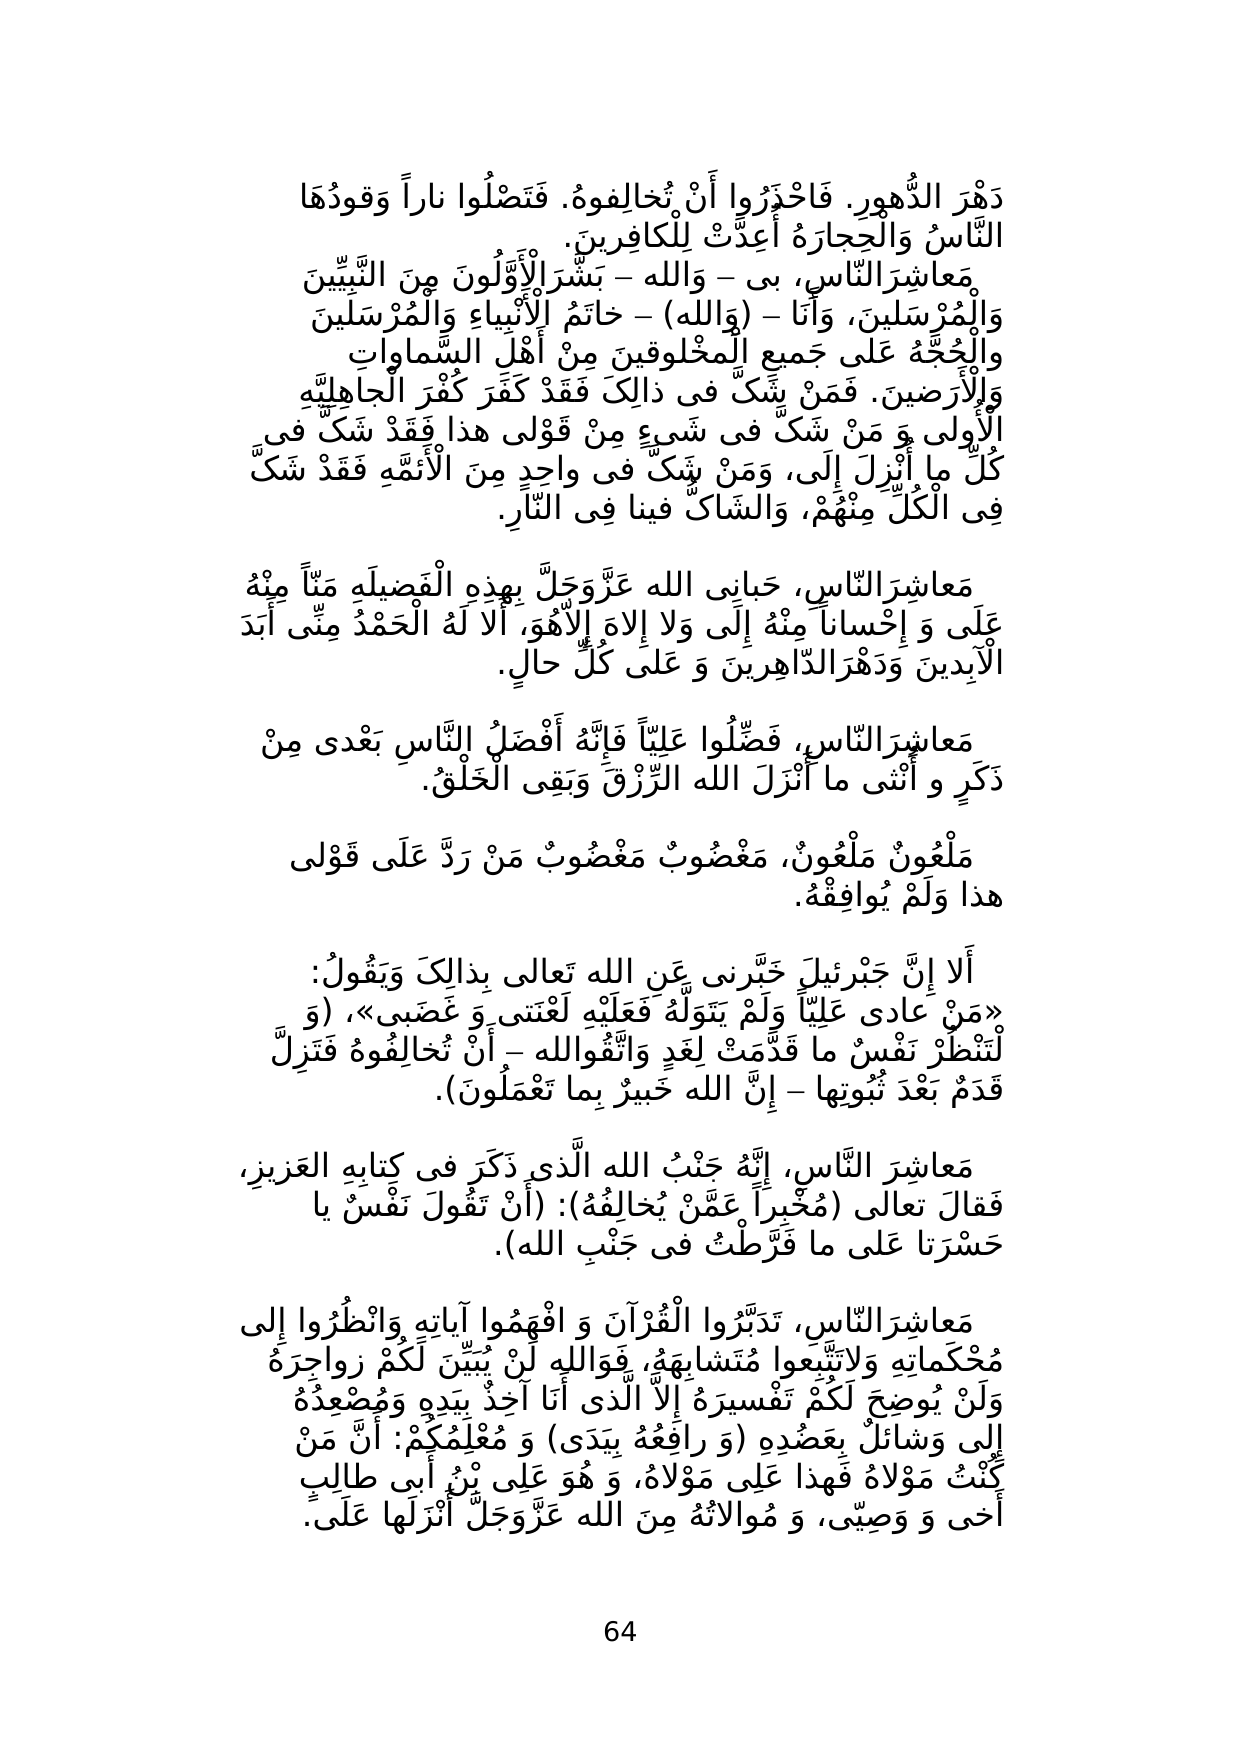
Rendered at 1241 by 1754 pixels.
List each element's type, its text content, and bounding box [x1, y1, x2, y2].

text أَلا إِنَّ جَبْرئیلَ خَبَّرنی عَنِ الله تَعالی بِذالِکَ وَیَقُولُ: «مَنْ عادی عَلِیّاً وَلَمْ یَتَوَلَّهُ فَعَلَیْهِ لَعْنَتی وَ غَضَبی»، (وَ لْتَنْظُرْ نَفْسٌ ما قَدَّمَتْ لِغَدٍ وَاتَّقُوالله – أَنْ تُخالِفُوهُ فَتَزِلَّ قَدَمٌ بَعْدَ ثُبُوتِها – إِنَّ الله خَبیرٌ بِما تَعْمَلُونَ). [236, 953, 1004, 1108]
text مَعاشِرَالنّاسِ، بی – وَالله – بَشَّرَالْأَوَّلُونَ مِنَ النَّبِیِّینَ وَالْمُرْسَلینَ، وَأَنَا – (وَالله) – خاتَمُ الْأَنْبِیاءِ وَالْمُرْسَلینَ والْحُجَّهُ عَلی جَمیعِ الَْمخْلوقینَ مِنْ أَهْلِ السَّماواتِ وَالْأَرَضینَ. فَمَنْ شَکَّ فی ذالِکَ فَقَدْ کَفَرَ کُفْرَ الْجاهِلِیَّهِ الْأُولی وَ مَنْ شَکَّ فی شَیءٍ مِنْ قَوْلی هذا فَقَدْ شَکَّ فی کُلِّ ما أُنْزِلَ إِلَی، وَمَنْ شَکَّ فی واحِدٍ مِنَ الْأَئمَّهِ فَقَدْ شَکَّ فِی الْکُلِّ مِنْهُمْ، وَالشَاکُّ فینا فِی النّارِ. [236, 255, 1004, 527]
text مَعاشِرَالنّاسِ، فَضِّلُوا عَلِیّاً فَإِنَّهُ أَفْضَلُ النَّاسِ بَعْدی مِنْ ذَکَرٍ و أُنْثی ما أَنْزَلَ الله الرِّزْقَ وَبَقِی الْخَلْقُ. [236, 721, 1004, 798]
text مَعاشِرَالنّاسِ، تَدَبَّرُوا الْقُرْآنَ وَ افْهَمُوا آیاتِهِ وَانْظُرُوا إِلی مُحْکَماتِهِ وَلاتَتَّبِعوا مُتَشابِهَهُ، فَوَالله لَنْ یُبَیِّنَ لَکُمْ زواجِرَهُ وَلَنْ یُوضِحَ لَکُمْ تَفْسیرَهُ إِلاَّ الَّذی أَنَا آخِذٌ بِیَدِهِ وَمُصْعِدُهُ إِلی وَشائلٌ بِعَضُدِهِ (وَ رافِعُهُ بِیَدَی) وَ مُعْلِمُکُمْ: أَنَّ مَنْ کُنْتُ مَوْلاهُ فَهذا عَلِی مَوْلاهُ، وَ هُوَ عَلِی بْنُ أَبی طالِبٍ أَخی وَ وَصِیّی، وَ مُوالاتُهُ مِنَ الله عَزَّوَجَلَّ أَنْزَلَها عَلَی. [236, 1302, 1004, 1535]
text مَلْعُونٌ مَلْعُونٌ، مَغْضُوبٌ مَغْضُوبٌ مَنْ رَدَّ عَلَی قَوْلی هذا وَلَمْ یُوافِقْهُ. [236, 837, 1004, 914]
text مَعاشِرَالنّاسِ، حَبانِی الله عَزَّوَجَلَّ بِهذِهِ الْفَضیلَهِ مَنّاً مِنْهُ عَلَی وَ إِحْساناً مِنْهُ إِلَی وَلا إِلاهَ إِلاّهُوَ، أَلا لَهُ الْحَمْدُ مِنِّی أَبَدَ الْآبِدینَ وَدَهْرَالدّاهِرینَ وَ عَلی کُلِّ حالٍ. [236, 566, 1004, 682]
text مَعاشِرَ النَّاسِ، إِنَّهُ جَنْبُ الله الَّذی ذَکَرَ فی کِتابِهِ العَزیزِ، فَقالَ تعالی (مُخْبِراً عَمَّنْ یُخالِفُهُ): (أَنْ تَقُولَ نَفْسٌ یا حَسْرَتا عَلی ما فَرَّطْتُ فی جَنْبِ الله). [236, 1147, 1004, 1263]
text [236, 177, 1004, 255]
